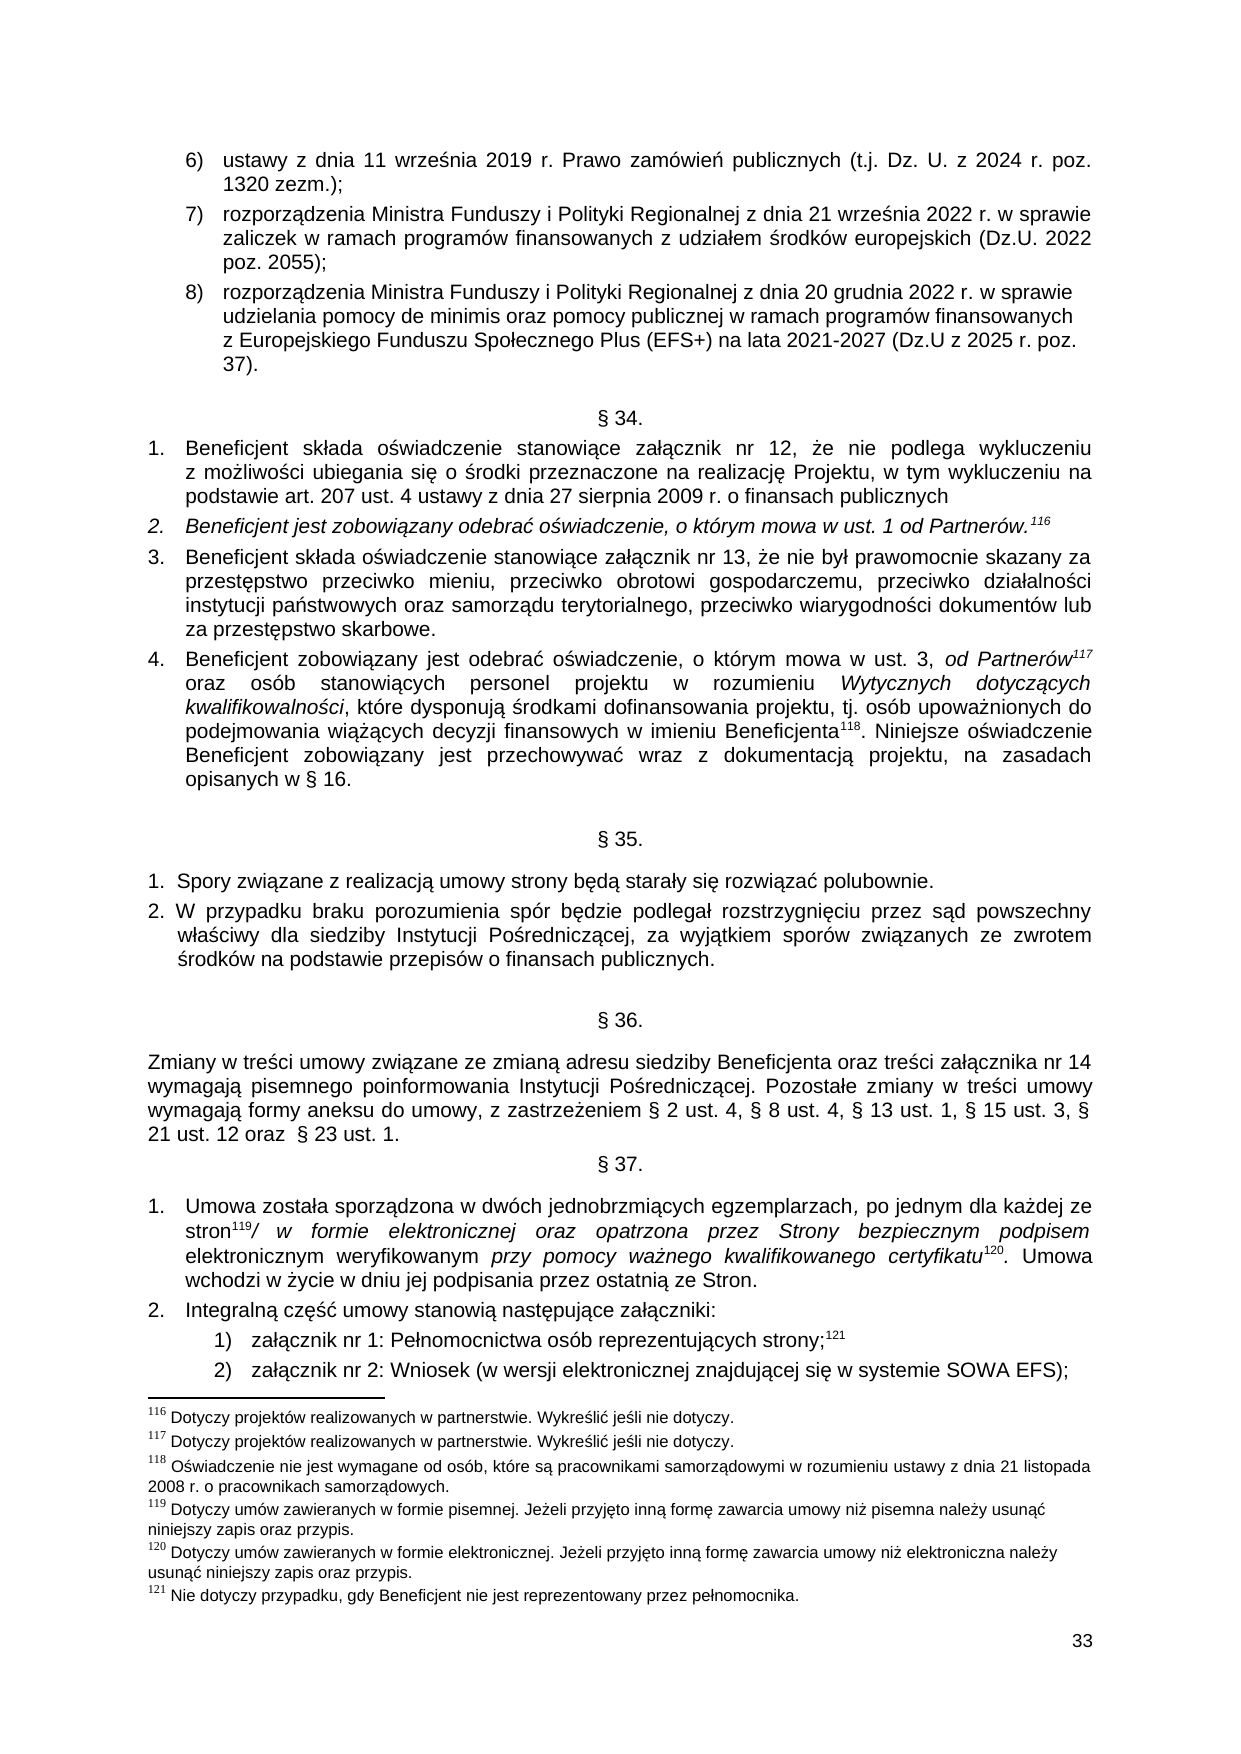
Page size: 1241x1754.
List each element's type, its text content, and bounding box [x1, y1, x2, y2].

text § 37. [148, 1152, 1092, 1176]
text § 36. [148, 1008, 1092, 1032]
text 1. Spory związane z realizacją umowy strony będą starały się rozwiązać polubownie. [148, 869, 1092, 893]
text § 34. [148, 406, 1092, 430]
list załącznik nr 2: Wniosek (w wersji elektronicznej znajdującej się w systemie SOWA EFS); [214, 1358, 1092, 1382]
list Beneficjent składa oświadczenie stanowiące załącznik nr 13, że nie był prawomocnie skazany za przestępstwo przeciwko mieniu, przeciwko obrotowi gospodarczemu, przeciwko działalności instytucji państwowych oraz samorządu terytorialnego, przeciwko wiarygodności dokumentów lub za przestępstwo skarbowe. [148, 544, 1092, 640]
text § 35. [148, 827, 1092, 851]
list Beneficjent składa oświadczenie stanowiące załącznik nr 12, że nie podlega wykluczeniu z możliwości ubiegania się o środki przeznaczone na realizację Projektu, w tym wykluczeniu na podstawie art. 207 ust. 4 ustawy z dnia 27 sierpnia 2009 r. o finansach publicznych [148, 436, 1092, 508]
list rozporządzenia Ministra Funduszy i Polityki Regionalnej z dnia 20 grudnia 2022 r. w sprawie udzielania pomocy de minimis oraz pomocy publicznej w ramach programów finansowanych z Europejskiego Funduszu Społecznego Plus (EFS+) na lata 2021-2027 (Dz.U z 2025 r. poz. 37). [185, 280, 1092, 376]
list Integralną część umowy stanowią następujące załączniki: [148, 1298, 1092, 1322]
list rozporządzenia Ministra Funduszy i Polityki Regionalnej z dnia 21 września 2022 r. w sprawie zaliczek w ramach programów finansowanych z udziałem środków europejskich (Dz.U. 2022 poz. 2055); [185, 202, 1092, 274]
list załącznik nr 1: Pełnomocnictwa osób reprezentujących strony; [214, 1328, 1092, 1352]
list Beneficjent jest zobowiązany odebrać oświadczenie, o którym mowa w ust. 1 od Partnerów. [148, 514, 1092, 538]
text Zmiany w treści umowy związane ze zmianą adresu siedziby Beneficjenta oraz treści załącznika nr 14 wymagają pisemnego poinformowania Instytucji Pośredniczącej. Pozostałe zmiany w treści umowy wymagają formy aneksu do umowy, z zastrzeżeniem § 2 ust. 4, § 8 ust. 4, § 13 ust. 1, § 15 ust. 3, § 21 ust. 12 oraz § 23 ust. 1. [148, 1050, 1092, 1146]
text 2. W przypadku braku porozumienia spór będzie podlegał rozstrzygnięciu przez sąd powszechny właściwy dla siedziby Instytucji Pośredniczącej, za wyjątkiem sporów związanych ze zwrotem środków na podstawie przepisów o finansach publicznych. [148, 899, 1092, 971]
list ustawy z dnia 11 września 2019 r. Prawo zamówień publicznych (t.j. Dz. U. z 2024 r. poz. 1320 zezm.); [185, 148, 1092, 196]
list Umowa została sporządzona w dwóch jednobrzmiących egzemplarzach, po jednym dla każdej ze stron/ w formie elektronicznej oraz opatrzona przez Strony bezpiecznym podpisem elektronicznym weryfikowanym przy pomocy ważnego kwalifikowanego certyfikatu. Umowa wchodzi w życie w dniu jej podpisania przez ostatnią ze Stron. [148, 1194, 1092, 1291]
list Beneficjent zobowiązany jest odebrać oświadczenie, o którym mowa w ust. 3, od Partnerów oraz osób stanowiących personel projektu w rozumieniu Wytycznych dotyczących kwalifikowalności, które dysponują środkami dofinansowania projektu, tj. osób upoważnionych do podejmowania wiążących decyzji finansowych w imieniu Beneficjenta. Niniejsze oświadczenie Beneficjent zobowiązany jest przechowywać wraz z dokumentacją projektu, na zasadach opisanych w § 16. [148, 647, 1092, 790]
